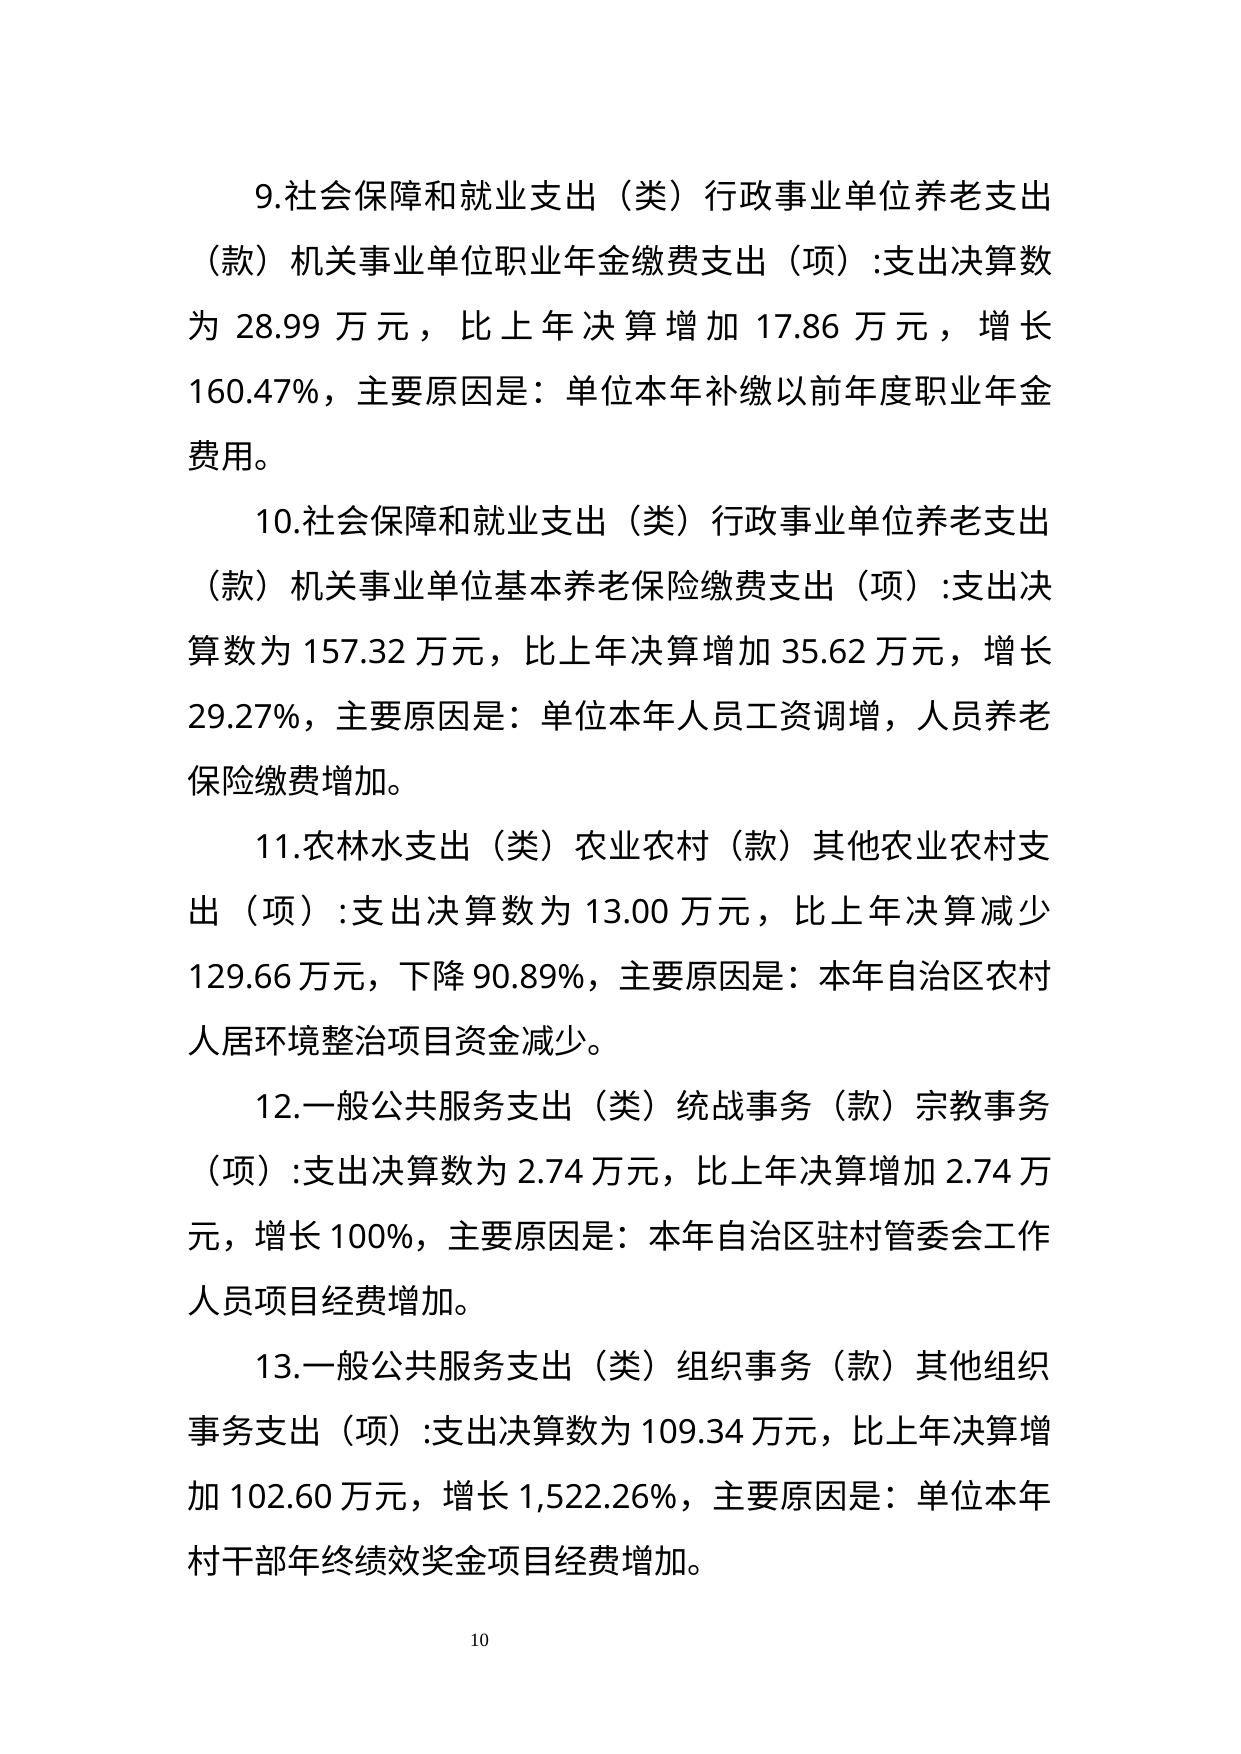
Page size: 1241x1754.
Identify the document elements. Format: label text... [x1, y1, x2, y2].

text 11.农林水支出（类）农业农村（款）其他农业农村支出（项）:支出决算数为13.00万元，比上年决算减少129.66万元，下降90.89%，主要原因是：本年自治区农村人居环境整治项目资金减少。 [187, 812, 1053, 1072]
text 9.社会保障和就业支出（类）行政事业单位养老支出（款）机关事业单位职业年金缴费支出（项）:支出决算数为28.99万元，比上年决算增加17.86万元，增长160.47%，主要原因是：单位本年补缴以前年度职业年金费用。 [187, 162, 1053, 487]
text 10.社会保障和就业支出（类）行政事业单位养老支出（款）机关事业单位基本养老保险缴费支出（项）:支出决算数为157.32万元，比上年决算增加35.62万元，增长29.27%，主要原因是：单位本年人员工资调增，人员养老保险缴费增加。 [187, 487, 1053, 812]
text 13.一般公共服务支出（类）组织事务（款）其他组织事务支出（项）:支出决算数为109.34万元，比上年决算增加102.60万元，增长1,522.26%，主要原因是：单位本年村干部年终绩效奖金项目经费增加。 [187, 1332, 1053, 1592]
text 12.一般公共服务支出（类）统战事务（款）宗教事务（项）:支出决算数为2.74万元，比上年决算增加2.74万元，增长100%，主要原因是：本年自治区驻村管委会工作人员项目经费增加。 [187, 1072, 1053, 1332]
